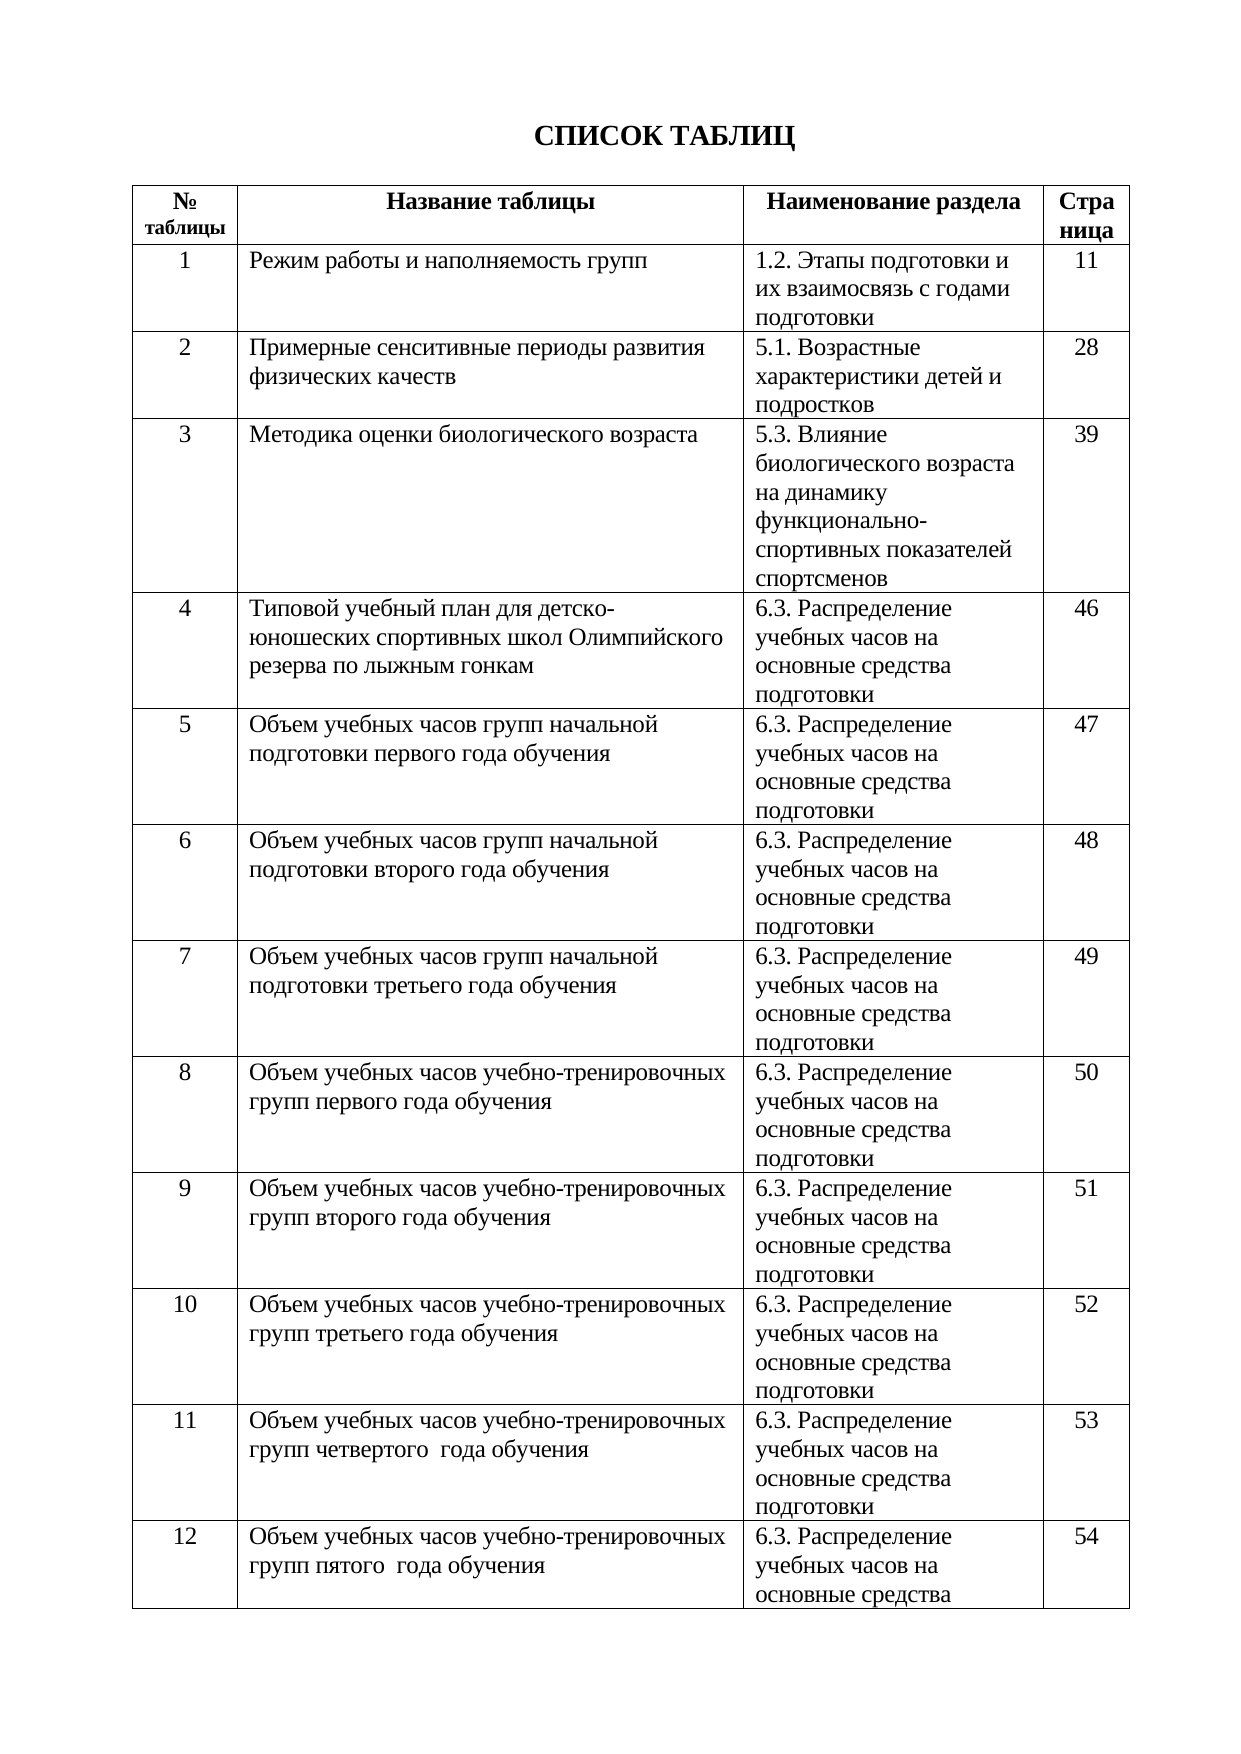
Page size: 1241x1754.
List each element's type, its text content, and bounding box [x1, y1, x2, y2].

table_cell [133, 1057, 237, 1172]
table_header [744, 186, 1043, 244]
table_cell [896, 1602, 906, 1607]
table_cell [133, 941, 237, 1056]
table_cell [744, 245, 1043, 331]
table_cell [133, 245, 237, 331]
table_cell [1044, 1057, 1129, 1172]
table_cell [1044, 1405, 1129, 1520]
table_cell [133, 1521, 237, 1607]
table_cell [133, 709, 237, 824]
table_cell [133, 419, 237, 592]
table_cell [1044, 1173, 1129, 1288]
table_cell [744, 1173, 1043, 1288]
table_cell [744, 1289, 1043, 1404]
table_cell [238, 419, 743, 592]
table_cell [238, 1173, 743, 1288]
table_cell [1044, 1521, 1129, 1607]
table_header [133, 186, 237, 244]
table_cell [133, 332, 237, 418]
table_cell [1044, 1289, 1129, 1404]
text СПИСОК ТАБЛИЦ [177, 118, 1152, 152]
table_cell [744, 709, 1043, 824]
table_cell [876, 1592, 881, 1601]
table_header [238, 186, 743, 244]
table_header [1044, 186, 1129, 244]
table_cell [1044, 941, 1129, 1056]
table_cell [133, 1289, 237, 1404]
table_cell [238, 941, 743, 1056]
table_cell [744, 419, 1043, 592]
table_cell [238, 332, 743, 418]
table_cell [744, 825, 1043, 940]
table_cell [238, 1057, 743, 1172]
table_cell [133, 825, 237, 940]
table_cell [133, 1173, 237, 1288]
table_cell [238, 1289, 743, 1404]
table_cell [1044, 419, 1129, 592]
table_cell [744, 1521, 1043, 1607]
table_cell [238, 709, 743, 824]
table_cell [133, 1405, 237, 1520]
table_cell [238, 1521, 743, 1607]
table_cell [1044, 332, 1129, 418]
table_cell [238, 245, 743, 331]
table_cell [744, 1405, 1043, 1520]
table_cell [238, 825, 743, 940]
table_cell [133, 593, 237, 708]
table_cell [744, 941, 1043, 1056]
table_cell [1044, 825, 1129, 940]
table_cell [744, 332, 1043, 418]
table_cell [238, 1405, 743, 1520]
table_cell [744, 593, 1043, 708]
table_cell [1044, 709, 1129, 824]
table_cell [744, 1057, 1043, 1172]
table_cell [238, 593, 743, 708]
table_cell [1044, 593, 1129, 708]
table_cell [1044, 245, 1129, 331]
